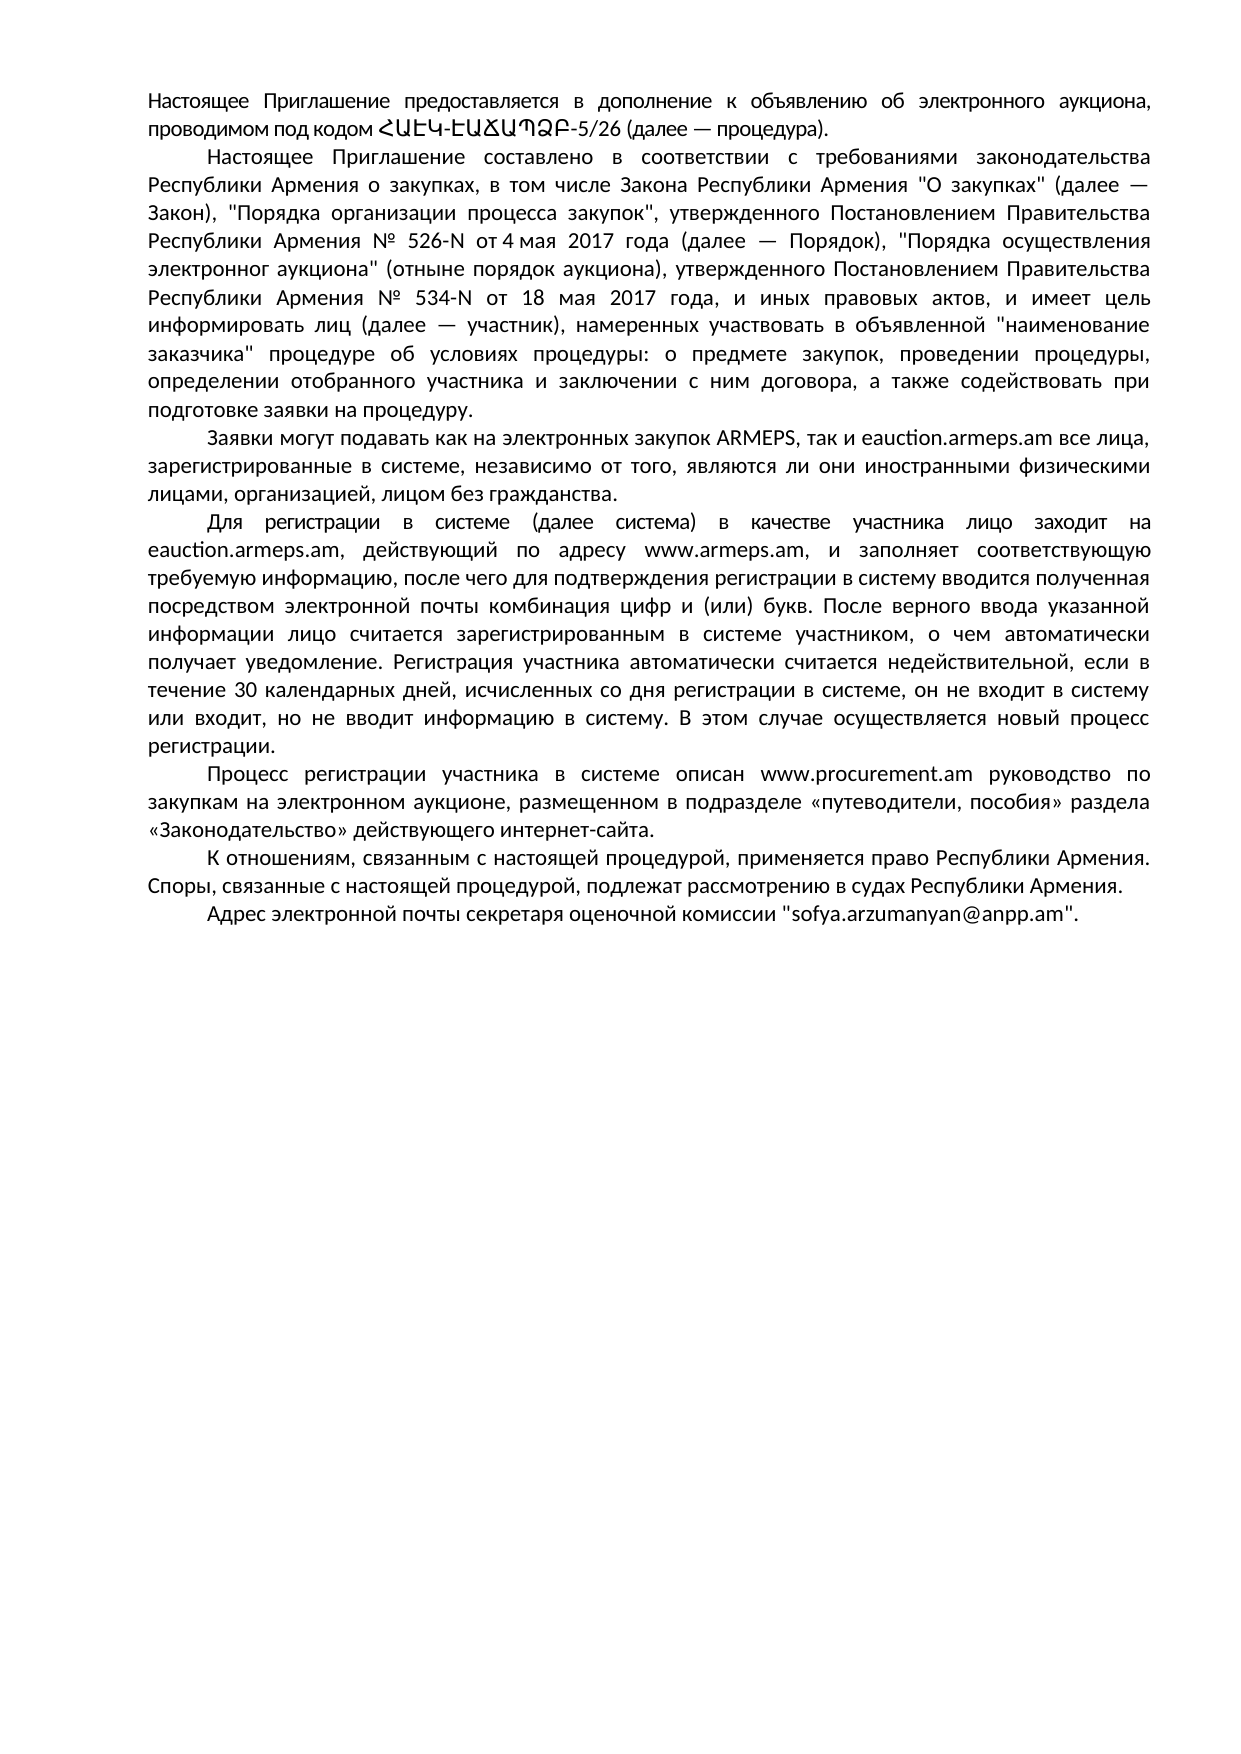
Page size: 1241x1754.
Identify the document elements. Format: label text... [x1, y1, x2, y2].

text Настоящее Приглашение составлено в соответствии с требованиями законодательства Республики Армения о закупках, в том числе Закона Республики Армения "О закупках" (далее — Закон), "Порядка организации процесса закупок", утвержденного Постановлением Правительства Республики Армения № 526-N от 4 мая 2017 года (далее — Порядок), "Порядка осуществления электронног аукциона" (отныне порядок аукциона), утвержденного Постановлением Правительства Республики Армения № 534-N от 18 мая 2017 года, и иных правовых актов, и имеет цель информировать лиц (далее — участник), намеренных участвовать в объявленной "наименование заказчика" процедуре об условиях процедуры: о предмете закупок, проведении процедуры, определении отобранного участника и заключении с ним договора, а также содействовать при подготовке заявки на процедуру. [148, 142, 1152, 423]
text Процесс регистрации участника в системе описан www.procurement.am руководство по закупкам на электронном аукционе, размещенном в подразделе «путеводители, пособия» раздела «Законодательство» действующего интернет-сайта. [148, 759, 1152, 843]
text К отношениям, связанным с настоящей процедурой, применяется право Республики Армения. Споры, связанные с настоящей процедурой, подлежат рассмотрению в судах Республики Армения. [148, 843, 1152, 899]
text Настоящее Приглашение предоставляется в дополнение к объявлению об электронного аукциона, проводимом под кодом ՀԱԷԿ-ԷԱՃԱՊՁԲ-5/26 (далее — процедура). [148, 86, 1152, 142]
text Адрес электронной почты секретаря оценочной комиссии "sofya.arzumanyan@anpp.am". [148, 899, 1152, 927]
text Заявки могут подавать как на электронных закупок ARMEPS, так и eauction.armeps.am все лица, зарегистрированные в системе, независимо от того, являются ли они иностранными физическими лицами, организацией, лицом без гражданства. [148, 423, 1152, 507]
text Для регистрации в системе (далее система) в качестве участника лицо заходит на eauction.armeps.am, действующий по адресу www.armeps.am, и заполняет соответствующую требуемую информацию, после чего для подтверждения регистрации в систему вводится полученная посредством электронной почты комбинация цифр и (или) букв. После верного ввода указанной информации лицо считается зарегистрированным в системе участником, о чем автоматически получает уведомление. Регистрация участника автоматически считается недействительной, если в течение 30 календарных дней, исчисленных со дня регистрации в системе, он не входит в систему или входит, но не вводит информацию в систему. В этом случае осуществляется новый процесс регистрации. [148, 507, 1152, 759]
